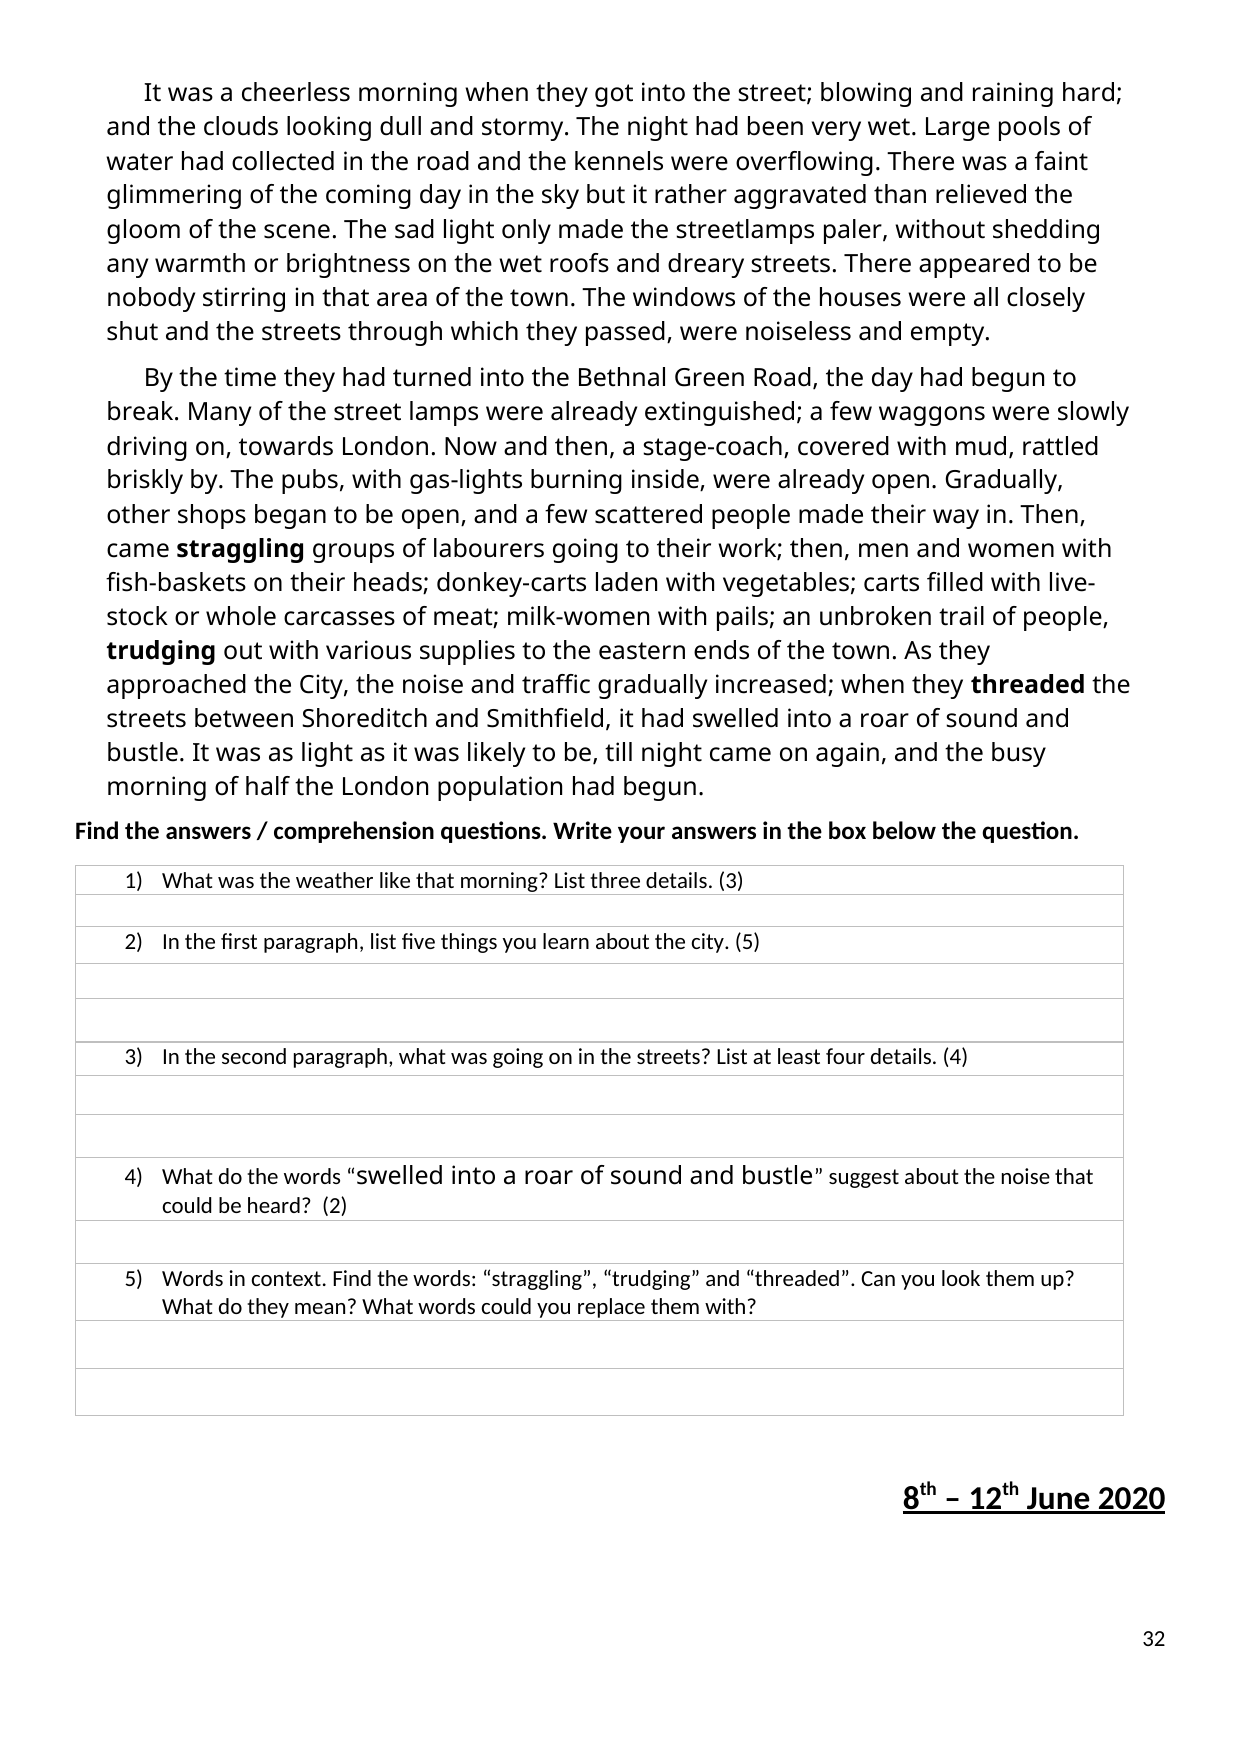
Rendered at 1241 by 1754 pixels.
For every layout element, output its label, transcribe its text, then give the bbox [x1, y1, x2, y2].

table_cell [76, 1369, 1123, 1415]
table_cell [76, 1115, 1123, 1157]
table_cell [76, 1076, 1123, 1114]
table_cell [76, 1321, 1123, 1368]
table_cell In the second paragraph, what was going on in the streets? List at least four details. (4) [76, 1043, 1123, 1075]
table_cell [76, 1221, 1123, 1263]
table_header What was the weather like that morning? List three details. (3) [76, 866, 1123, 894]
text By the time they had turned into the Bethnal Green Road, the day had begun to break. Many of the street lamps were already extinguished; a few waggons were slowly driving on, towards London. Now and then, a stage-coach, covered with mud, rattled briskly by. The pubs, with gas-lights burning inside, were already open. Gradually, other shops began to be open, and a few scattered people made their way in. Then, came straggling groups of labourers going to their work; then, men and women with fish-baskets on their heads; donkey-carts laden with vegetables; carts filled with live-stock or whole carcasses of meat; milk-women with pails; an unbroken trail of people, trudging out with various supplies to the eastern ends of the town. As they approached the City, the noise and traffic gradually increased; when they threaded the streets between Shoreditch and Smithfield, it had swelled into a roar of sound and bustle. It was as light as it was likely to be, till night came on again, and the busy morning of half the London population had begun. [106, 360, 1134, 803]
table_cell In the first paragraph, list five things you learn about the city. (5) [76, 927, 1123, 963]
text 8th – 12th June 2020 [75, 1477, 1165, 1517]
table_cell What do the words “swelled into a roar of sound and bustle” suggest about the noise that could be heard? (2) [76, 1158, 1123, 1220]
text Find the answers / comprehension questions. Write your answers in the box below the question. [75, 815, 1165, 846]
table_cell [76, 895, 1123, 926]
table_cell Words in context. Find the words: “straggling”, “trudging” and “threaded”. Can you look them up? What do they mean? What words could you replace them with? [76, 1264, 1123, 1320]
table_cell [76, 964, 1123, 998]
text It was a cheerless morning when they got into the street; blowing and raining hard; and the clouds looking dull and stormy. The night had been very wet. Large pools of water had collected in the road and the kennels were overflowing. There was a faint glimmering of the coming day in the sky but it rather aggravated than relieved the gloom of the scene. The sad light only made the streetlamps paler, without shedding any warmth or brightness on the wet roofs and dreary streets. There appeared to be nobody stirring in that area of the town. The windows of the houses were all closely shut and the streets through which they passed, were noiseless and empty. [106, 75, 1134, 347]
table_cell [76, 999, 1123, 1041]
